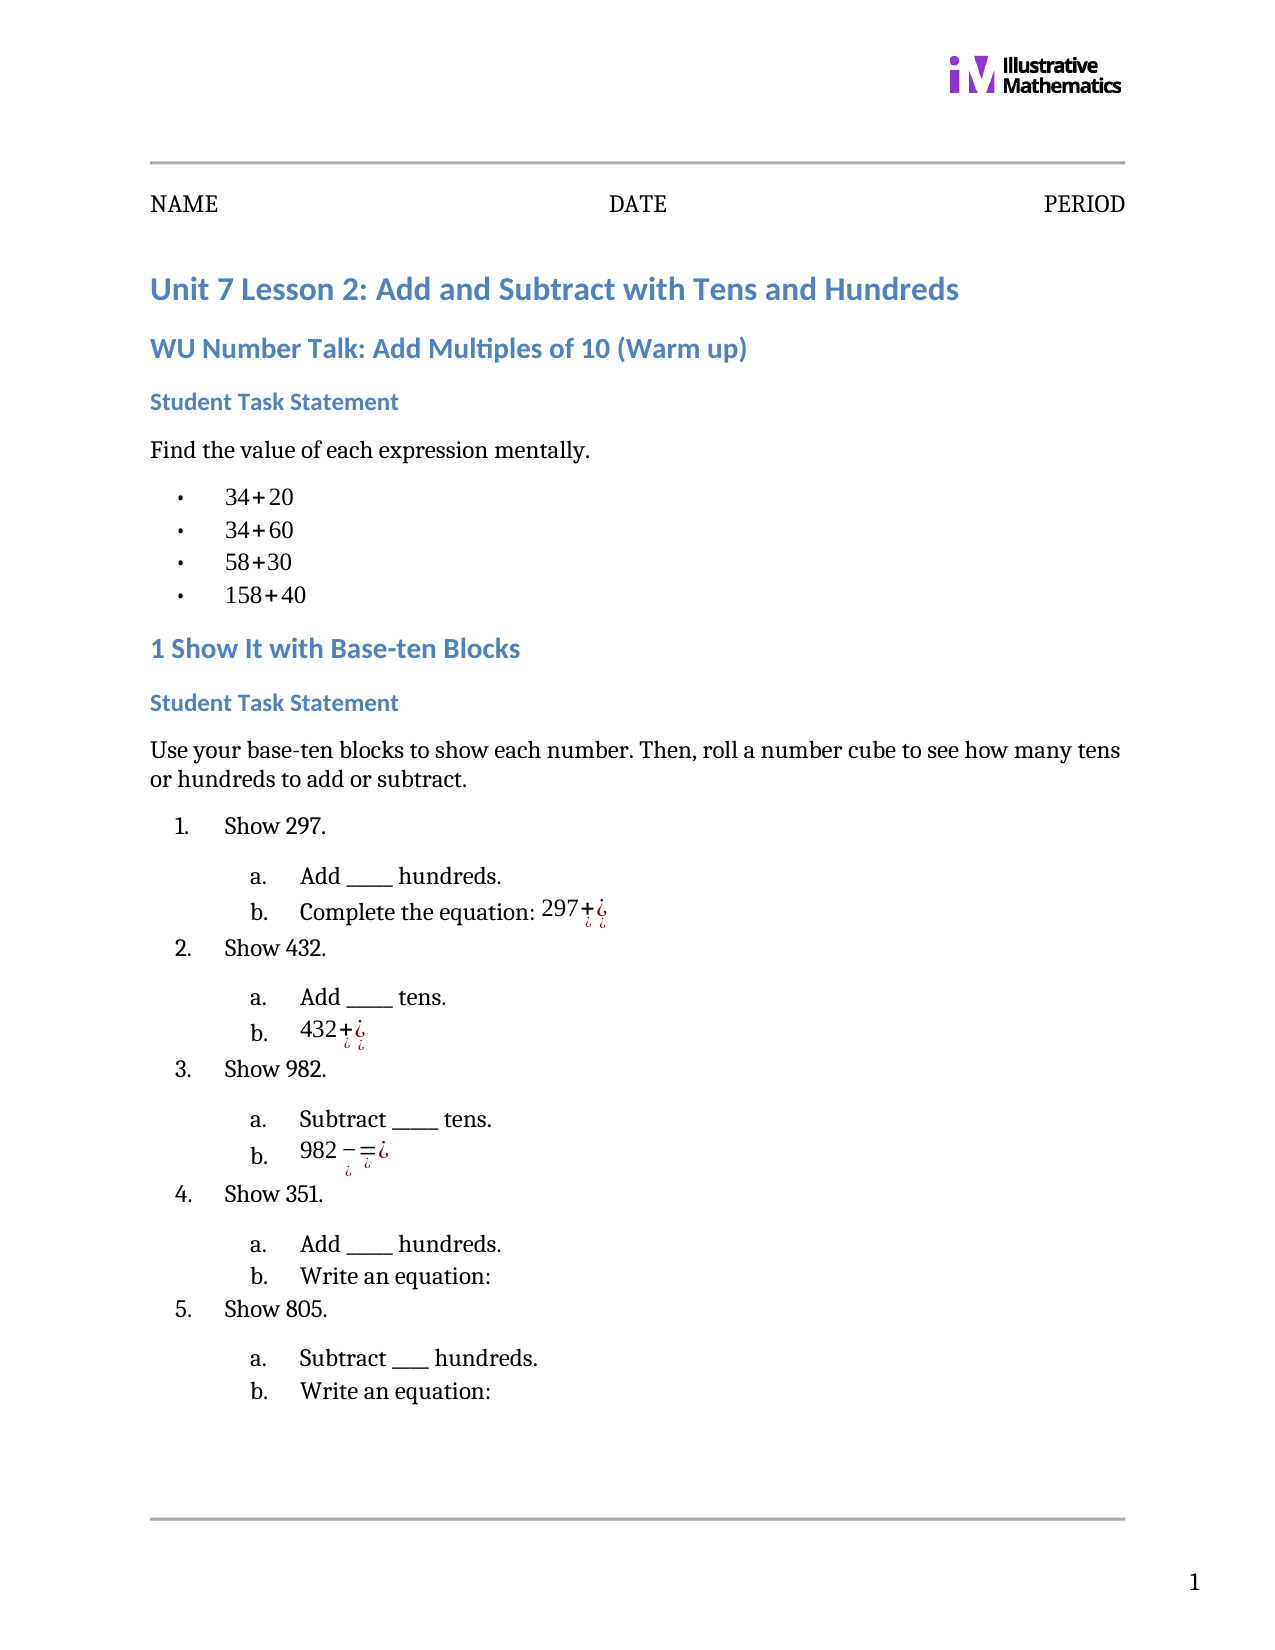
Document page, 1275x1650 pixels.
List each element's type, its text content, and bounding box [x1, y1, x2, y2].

list Add _____ hundreds. [250, 862, 1125, 891]
list Write an equation: [250, 1377, 1125, 1406]
list Add _____ hundreds. [250, 1230, 1125, 1258]
list Show 297. [175, 812, 1125, 841]
list Subtract _____ tens. [250, 1104, 1125, 1133]
subtitle Student Task Statement [150, 687, 1125, 717]
subtitle Unit 7 Lesson 2: Add and Subtract with Tens and Hundreds [150, 268, 1125, 309]
list Show 805. [175, 1295, 1125, 1323]
subtitle Student Task Statement [150, 386, 1125, 417]
picture [949, 55, 1121, 93]
list Complete the equation: [250, 894, 1125, 930]
list Write an equation: [250, 1262, 1125, 1291]
subtitle WU Number Talk: Add Multiples of 10 (Warm up) [150, 330, 1125, 366]
list Add _____ tens. [250, 983, 1125, 1012]
text Use your base-ten blocks to show each number. Then, roll a number cube to see how many tens or hundreds to add or subtract. [150, 736, 1125, 793]
list Show 351. [175, 1180, 1125, 1209]
list Subtract ____ hundreds. [250, 1344, 1125, 1373]
list Show 982. [175, 1055, 1125, 1084]
subtitle 1 Show It with Base-ten Blocks [150, 630, 1125, 666]
text Find the value of each expression mentally. [150, 436, 1125, 464]
list Show 432. [175, 933, 1125, 962]
